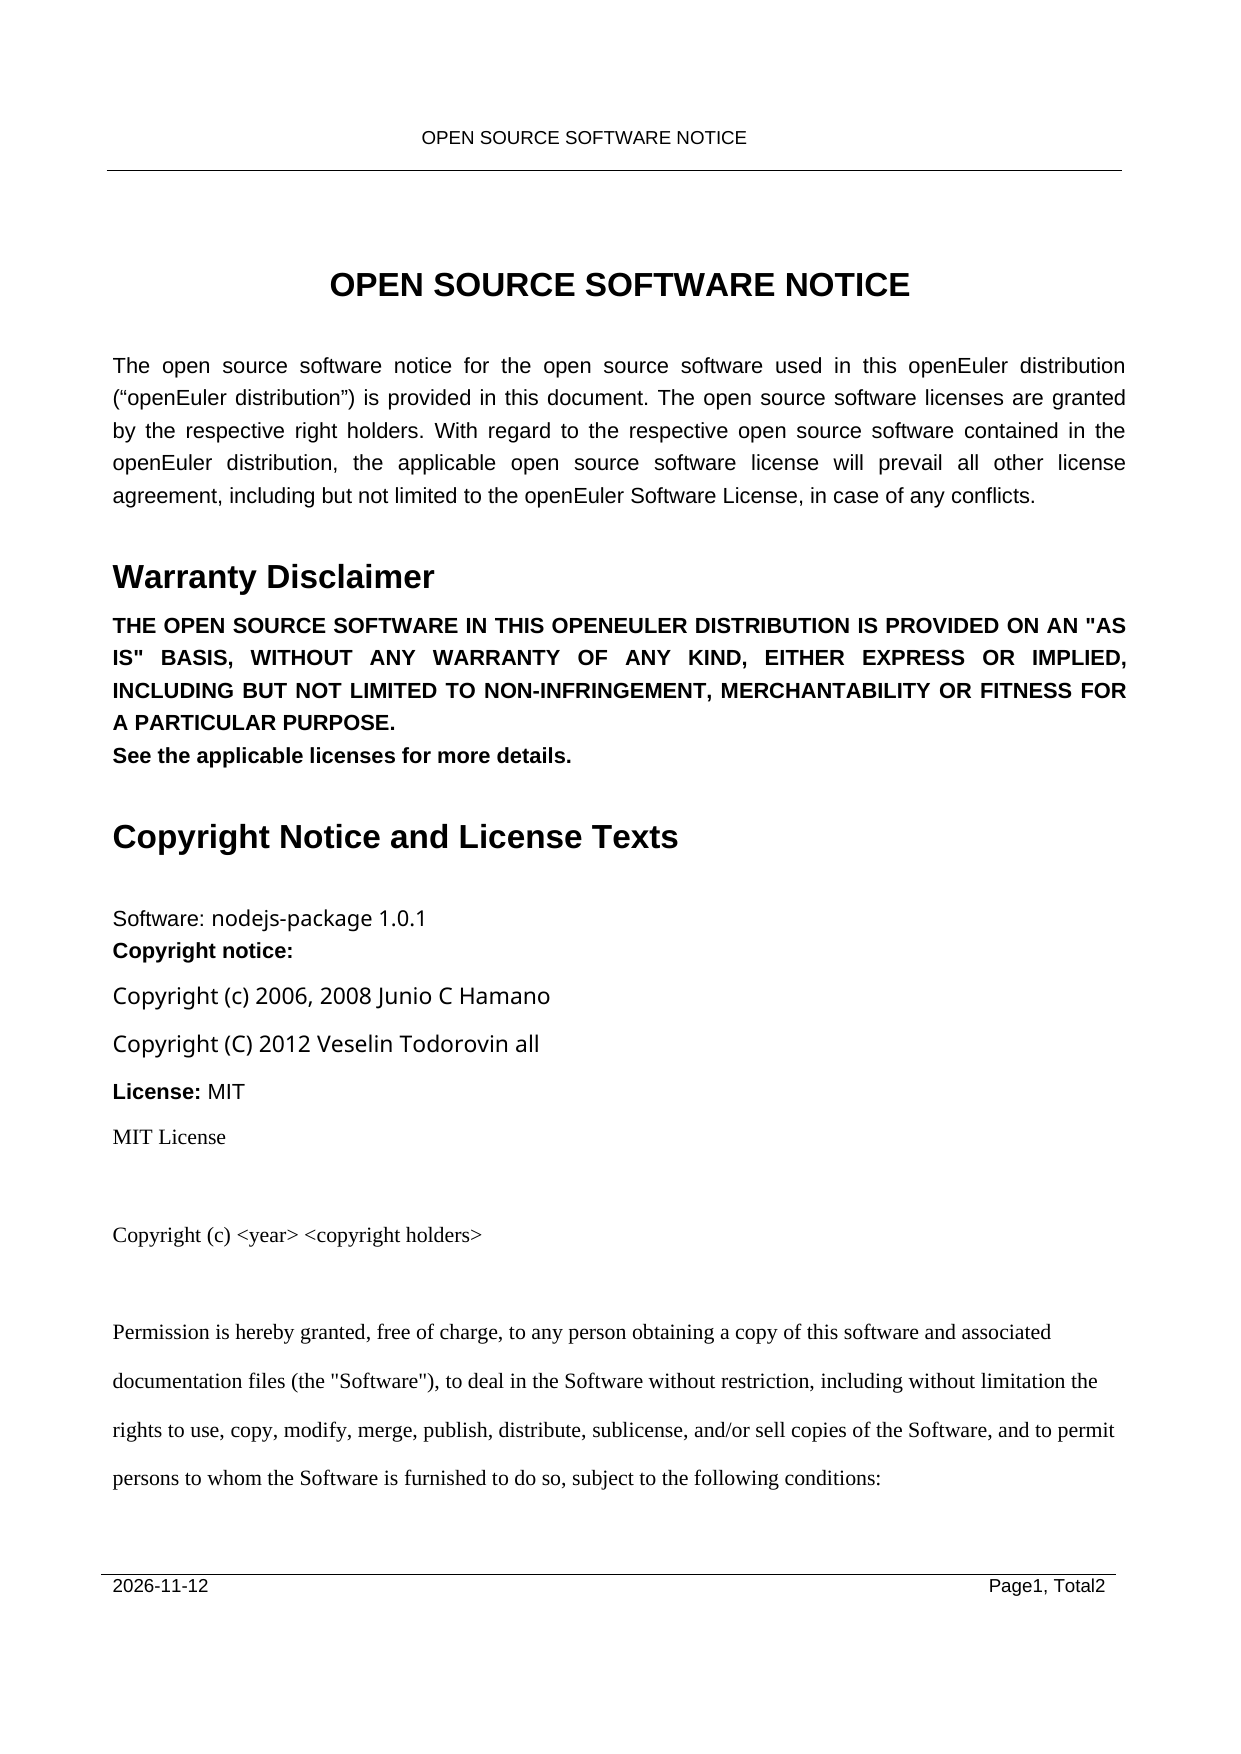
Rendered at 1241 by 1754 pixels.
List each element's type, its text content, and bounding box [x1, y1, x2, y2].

text Copyright (C) 2012 Veselin Todorovin all [112, 1027, 1128, 1060]
text Software: nodejs-package 1.0.1 [112, 901, 1128, 934]
text The open source software notice for the open source software used in this openEuler distribution (“openEuler distribution”) is provided in this document. The open source software licenses are granted by the respective right holders. With regard to the respective open source software contained in the openEuler distribution, the applicable open source software license will prevail all other license agreement, including but not limited to the openEuler Software License, in case of any conflicts. [112, 349, 1128, 511]
text Copyright (c) 2006, 2008 Junio C Hamano [112, 979, 1128, 1012]
text THE OPEN SOURCE SOFTWARE IN THIS OPENEULER DISTRIBUTION IS PROVIDED ON AN "AS IS" BASIS, WITHOUT ANY WARRANTY OF ANY KIND, EITHER EXPRESS OR IMPLIED, INCLUDING BUT NOT LIMITED TO NON-INFRINGEMENT, MERCHANTABILITY OR FITNESS FOR A PARTICULAR PURPOSE. See the applicable licenses for more details. [112, 609, 1128, 771]
text Copyright Notice and License Texts [112, 804, 1128, 869]
text Copyright notice: [112, 934, 1128, 966]
text OPEN SOURCE SOFTWARE NOTICE [112, 251, 1128, 316]
text License: MIT [112, 1075, 1128, 1108]
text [112, 1120, 1128, 1494]
text Warranty Disclaimer [112, 544, 1128, 609]
